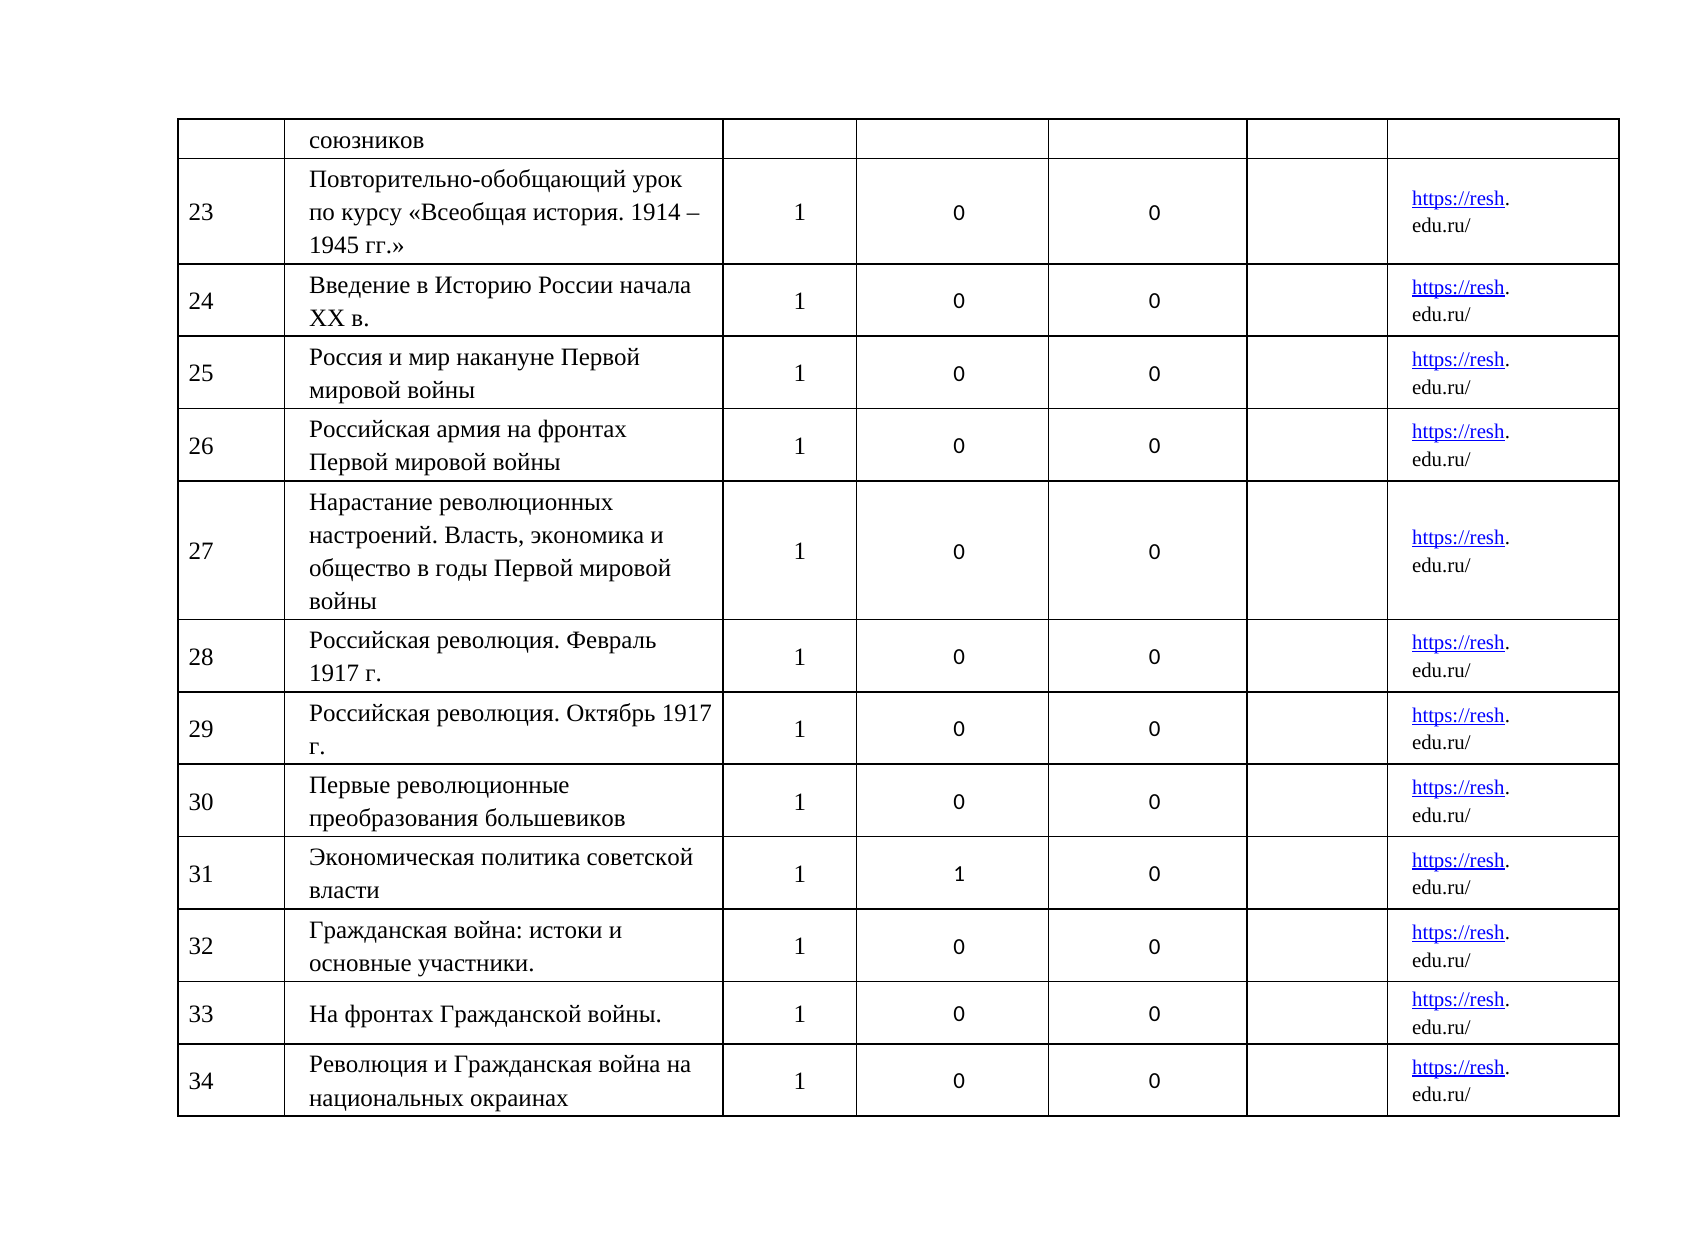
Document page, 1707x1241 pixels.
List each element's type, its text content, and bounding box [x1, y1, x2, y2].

table_cell 1 [724, 620, 856, 691]
table_cell 0 [1049, 409, 1246, 480]
table_cell 34 [179, 1045, 284, 1115]
table_cell https://resh. edu.ru/ [1388, 337, 1618, 408]
table_cell 0 [1049, 1045, 1246, 1115]
table_cell [1248, 159, 1387, 263]
table_cell 1 [724, 693, 856, 763]
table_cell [1388, 120, 1618, 157]
table_cell На фронтах Гражданской войны. [285, 982, 722, 1043]
table_cell 0 [1049, 159, 1246, 263]
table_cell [285, 120, 722, 157]
table_cell 0 [857, 1045, 1048, 1115]
table_cell 24 [179, 265, 284, 335]
table_cell [1248, 482, 1387, 618]
table_cell 1 [724, 482, 856, 618]
table_cell Повторительно-обобщающий урок по курсу «Всеобщая история. 1914 – 1945 гг.» [285, 159, 722, 263]
table_cell 0 [857, 120, 1048, 157]
table_cell 1 [724, 409, 856, 480]
table_cell 27 [179, 482, 284, 618]
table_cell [1388, 1045, 1618, 1115]
table_cell [1248, 837, 1387, 908]
table_cell 1 [724, 982, 856, 1043]
table_cell https://resh. edu.ru/ [1388, 765, 1618, 836]
table_cell 0 [857, 265, 1048, 335]
table_cell https://resh. edu.ru/ [1388, 409, 1618, 480]
table_cell 0 [1049, 693, 1246, 763]
table_cell 32 [179, 910, 284, 981]
table_cell Российская революция. Октябрь 1917 г. [285, 693, 722, 763]
table_cell 29 [179, 693, 284, 763]
table_cell https://resh. edu.ru/ [1388, 482, 1618, 618]
table_cell 1 [724, 159, 856, 263]
table_cell 0 [1049, 265, 1246, 335]
table_cell Россия и мир накануне Первой мировой войны [285, 337, 722, 408]
table_cell 0 [857, 693, 1048, 763]
table_cell Российская армия на фронтах Первой мировой войны [285, 409, 722, 480]
table_cell Гражданская война: истоки и основные участники. [285, 910, 722, 981]
table_cell Революция и Гражданская война на национальных окраинах [285, 1045, 722, 1115]
table_cell 0 [857, 409, 1048, 480]
table_cell 25 [179, 337, 284, 408]
table_cell https://resh. edu.ru/ [1388, 265, 1618, 335]
table_cell 0 [1049, 765, 1246, 836]
table_cell [1248, 1045, 1387, 1115]
table_cell [1248, 265, 1387, 335]
table_cell 0 [857, 620, 1048, 691]
table_cell https://resh. edu.ru/ [1388, 910, 1618, 981]
table_cell 33 [179, 982, 284, 1043]
table_cell Российская революция. Февраль 1917 г. [285, 620, 722, 691]
table_cell 1 [724, 765, 856, 836]
table_cell 0 [1049, 120, 1246, 157]
table_cell [1248, 693, 1387, 763]
table_cell [1248, 120, 1387, 157]
table_cell 31 [179, 837, 284, 908]
table_cell Первые революционные преобразования большевиков [285, 765, 722, 836]
table_cell [1248, 620, 1387, 691]
table_cell 0 [857, 765, 1048, 836]
table_cell 26 [179, 409, 284, 480]
table_cell Введение в Историю России начала ХХ в. [285, 265, 722, 335]
table_cell 0 [1049, 337, 1246, 408]
table_cell 30 [179, 765, 284, 836]
table_cell 0 [857, 337, 1048, 408]
table_cell Нарастание революционных настроений. Власть, экономика и общество в годы Первой мировой войны [285, 482, 722, 618]
table_cell [1248, 982, 1387, 1043]
table_cell 1 [724, 120, 856, 157]
table_cell 1 [724, 337, 856, 408]
table_cell 1 [857, 837, 1048, 908]
table_cell [1248, 910, 1387, 981]
table_cell 1 [724, 910, 856, 981]
table_cell 0 [1049, 837, 1246, 908]
table_cell 0 [1049, 910, 1246, 981]
table_cell 0 [857, 159, 1048, 263]
table_cell 0 [857, 482, 1048, 618]
table_cell [1248, 409, 1387, 480]
table_cell https://resh. edu.ru/ [1388, 693, 1618, 763]
table_cell 0 [857, 910, 1048, 981]
table_cell https://resh. edu.ru/ [1388, 620, 1618, 691]
table_cell 22 [179, 120, 284, 157]
table_cell https://resh. edu.ru/ [1388, 159, 1618, 263]
table_cell 0 [1049, 620, 1246, 691]
table_cell Экономическая политика советской власти [285, 837, 722, 908]
table_cell 0 [1049, 982, 1246, 1043]
table_cell 28 [179, 620, 284, 691]
table_cell https://resh. edu.ru/ [1388, 837, 1618, 908]
table_cell 1 [724, 837, 856, 908]
table_cell 1 [724, 1045, 856, 1115]
table_cell 1 [724, 265, 856, 335]
table_cell 0 [1049, 482, 1246, 618]
table_cell https://resh. edu.ru/ [1388, 982, 1618, 1043]
table_cell 23 [179, 159, 284, 263]
table_cell [1248, 765, 1387, 836]
table_cell [1248, 337, 1387, 408]
table_cell 0 [857, 982, 1048, 1043]
